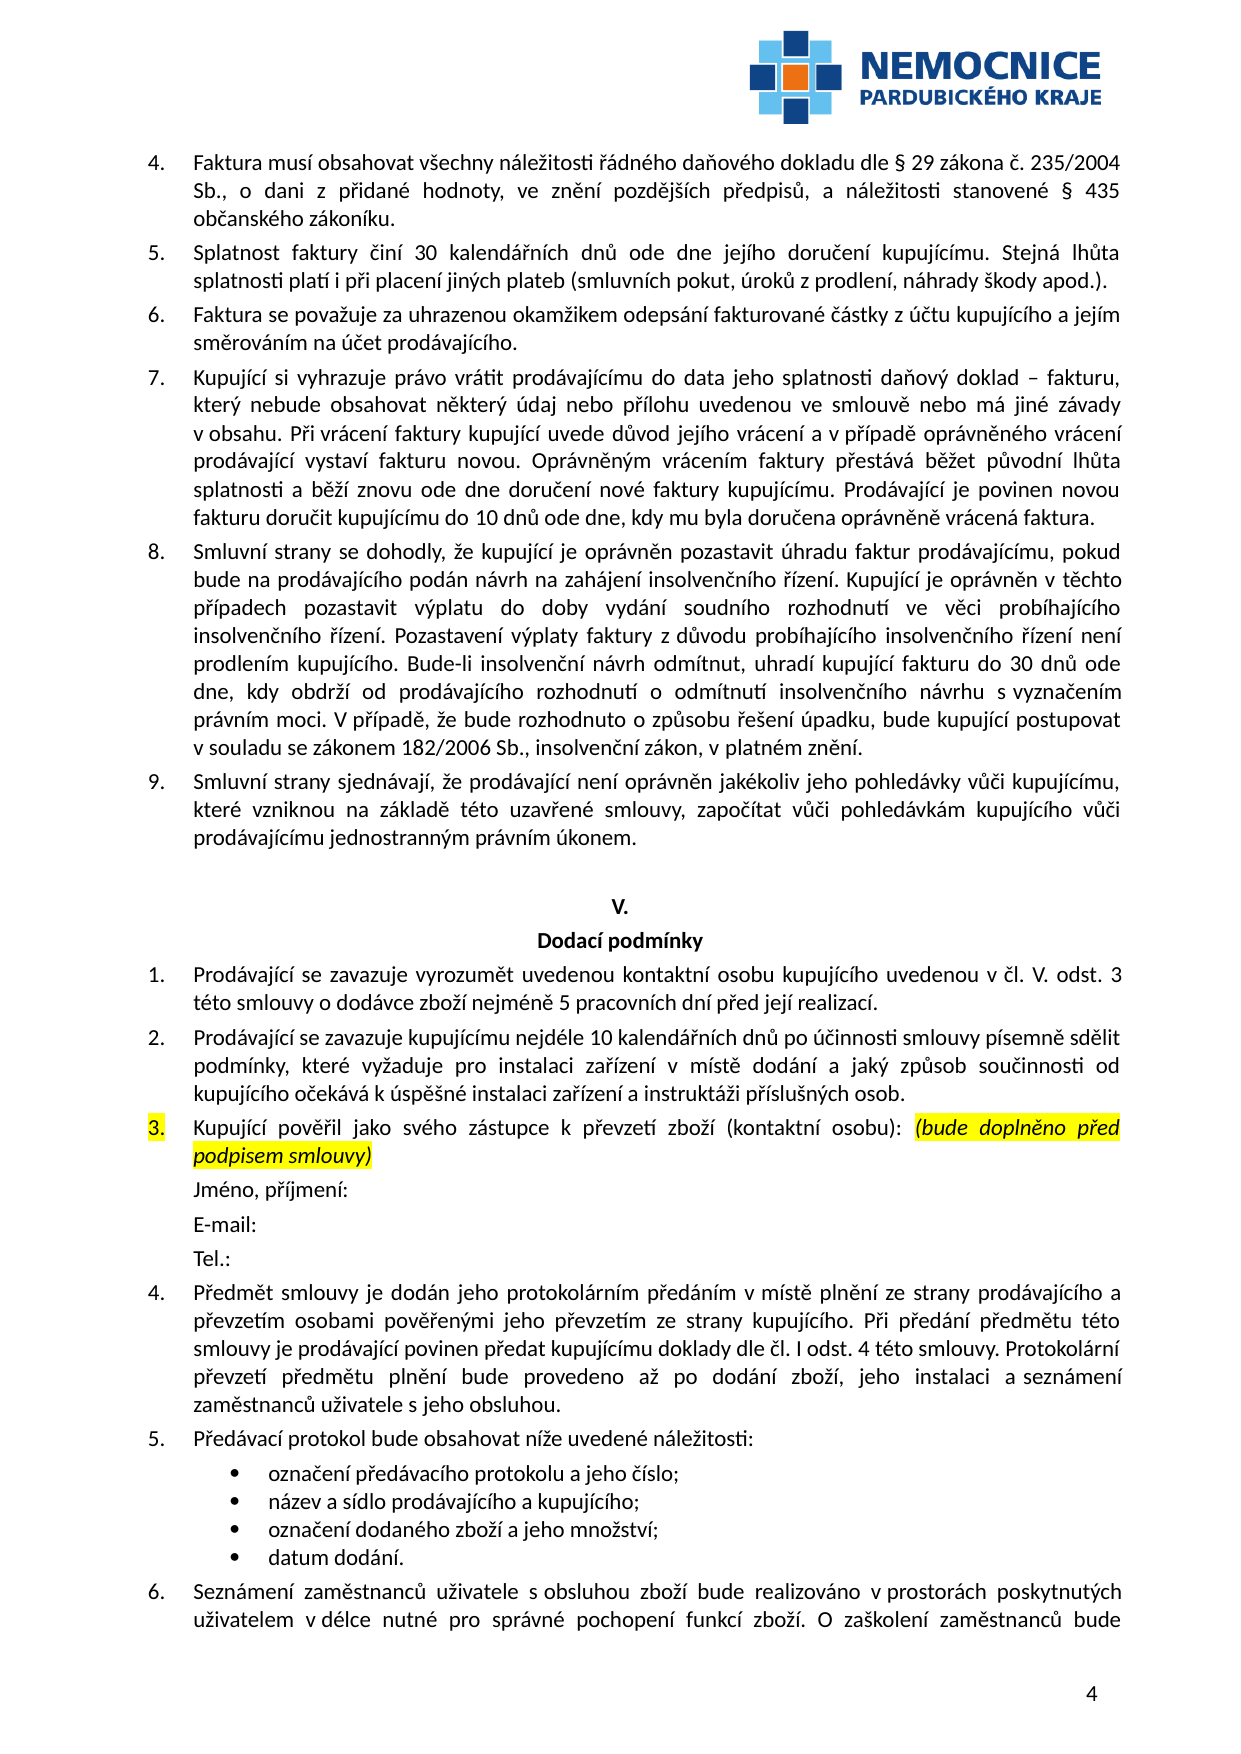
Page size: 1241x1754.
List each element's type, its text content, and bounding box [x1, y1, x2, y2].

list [148, 1577, 1122, 1633]
list Kupující pověřil jako svého zástupce k převzetí zboží (kontaktní osobu): (bude doplněno před podpisem smlouvy) [148, 1113, 1122, 1169]
list Předávací protokol bude obsahovat níže uvedené náležitosti: [148, 1424, 1122, 1453]
list označení dodaného zboží a jeho množství; [231, 1515, 1122, 1543]
list Kupující si vyhrazuje právo vrátit prodávajícímu do data jeho splatnosti daňový doklad – fakturu, který nebude obsahovat některý údaj nebo přílohu uvedenou ve smlouvě nebo má jiné závady v obsahu. Při vrácení faktury kupující uvede důvod jejího vrácení a v případě oprávněného vrácení prodávající vystaví fakturu novou. Oprávněným vrácením faktury přestává běžet původní lhůta splatnosti a běží znovu ode dne doručení nové faktury kupujícímu. Prodávající je povinen novou fakturu doručit kupujícímu do 10 dnů ode dne, kdy mu byla doručena oprávněně vrácená faktura. [148, 363, 1122, 531]
list Prodávající se zavazuje kupujícímu nejdéle 10 kalendářních dnů po účinnosti smlouvy písemně sdělit podmínky, které vyžaduje pro instalaci zařízení v místě dodání a jaký způsob součinnosti od kupujícího očekává k úspěšné instalaci zařízení a instruktáži příslušných osob. [148, 1023, 1122, 1107]
list Smluvní strany se dohodly, že kupující je oprávněn pozastavit úhradu faktur prodávajícímu, pokud bude na prodávajícího podán návrh na zahájení insolvenčního řízení. Kupující je oprávněn v těchto případech pozastavit výplatu do doby vydání soudního rozhodnutí ve věci probíhajícího insolvenčního řízení. Pozastavení výplaty faktury z důvodu probíhajícího insolvenčního řízení není prodlením kupujícího. Bude-li insolvenční návrh odmítnut, uhradí kupující fakturu do 30 dnů ode dne, kdy obdrží od prodávajícího rozhodnutí o odmítnutí insolvenčního návrhu s vyznačením právním moci. V případě, že bude rozhodnuto o způsobu řešení úpadku, bude kupující postupovat v souladu se zákonem 182/2006 Sb., insolvenční zákon, v platném znění. [148, 537, 1122, 761]
list Smluvní strany sjednávají, že prodávající není oprávněn jakékoliv jeho pohledávky vůči kupujícímu, které vzniknou na základě této uzavřené smlouvy, započítat vůči pohledávkám kupujícího vůči prodávajícímu jednostranným právním úkonem. [148, 767, 1122, 851]
text v. [118, 892, 1122, 920]
list Faktura musí obsahovat všechny náležitosti řádného daňového dokladu dle § 29 zákona č. 235/2004 Sb., o dani z přidané hodnoty, ve znění pozdějších předpisů, a náležitosti stanovené § 435 občanského zákoníku. [148, 148, 1122, 232]
text Dodací podmínky [118, 926, 1122, 954]
list Faktura se považuje za uhrazenou okamžikem odepsání fakturované částky z účtu kupujícího a jejím směrováním na účet prodávajícího. [148, 300, 1122, 356]
list Splatnost faktury činí 30 kalendářních dnů ode dne jejího doručení kupujícímu. Stejná lhůta splatnosti platí i při placení jiných plateb (smluvních pokut, úroků z prodlení, náhrady škody apod.). [148, 238, 1122, 294]
text E-mail: [193, 1210, 1122, 1238]
text Tel.: [193, 1244, 1122, 1272]
list název a sídlo prodávajícího a kupujícího; [231, 1487, 1122, 1515]
list označení předávacího protokolu a jeho číslo; [231, 1459, 1122, 1487]
list Předmět smlouvy je dodán jeho protokolárním předáním v místě plnění ze strany prodávajícího a převzetím osobami pověřenými jeho převzetím ze strany kupujícího. Při předání předmětu této smlouvy je prodávající povinen předat kupujícímu doklady dle čl. I odst. 4 této smlouvy. Protokolární převzetí předmětu plnění bude provedeno až po dodání zboží, jeho instalaci a seznámení zaměstnanců uživatele s jeho obsluhou. [148, 1278, 1122, 1418]
list datum dodání. [231, 1543, 1122, 1571]
list Prodávající se zavazuje vyrozumět uvedenou kontaktní osobu kupujícího uvedenou v čl. V. odst. 3 této smlouvy o dodávce zboží nejméně 5 pracovních dní před její realizací. [148, 961, 1122, 1017]
picture [748, 29, 1101, 125]
text Jméno, příjmení: [193, 1175, 1122, 1203]
